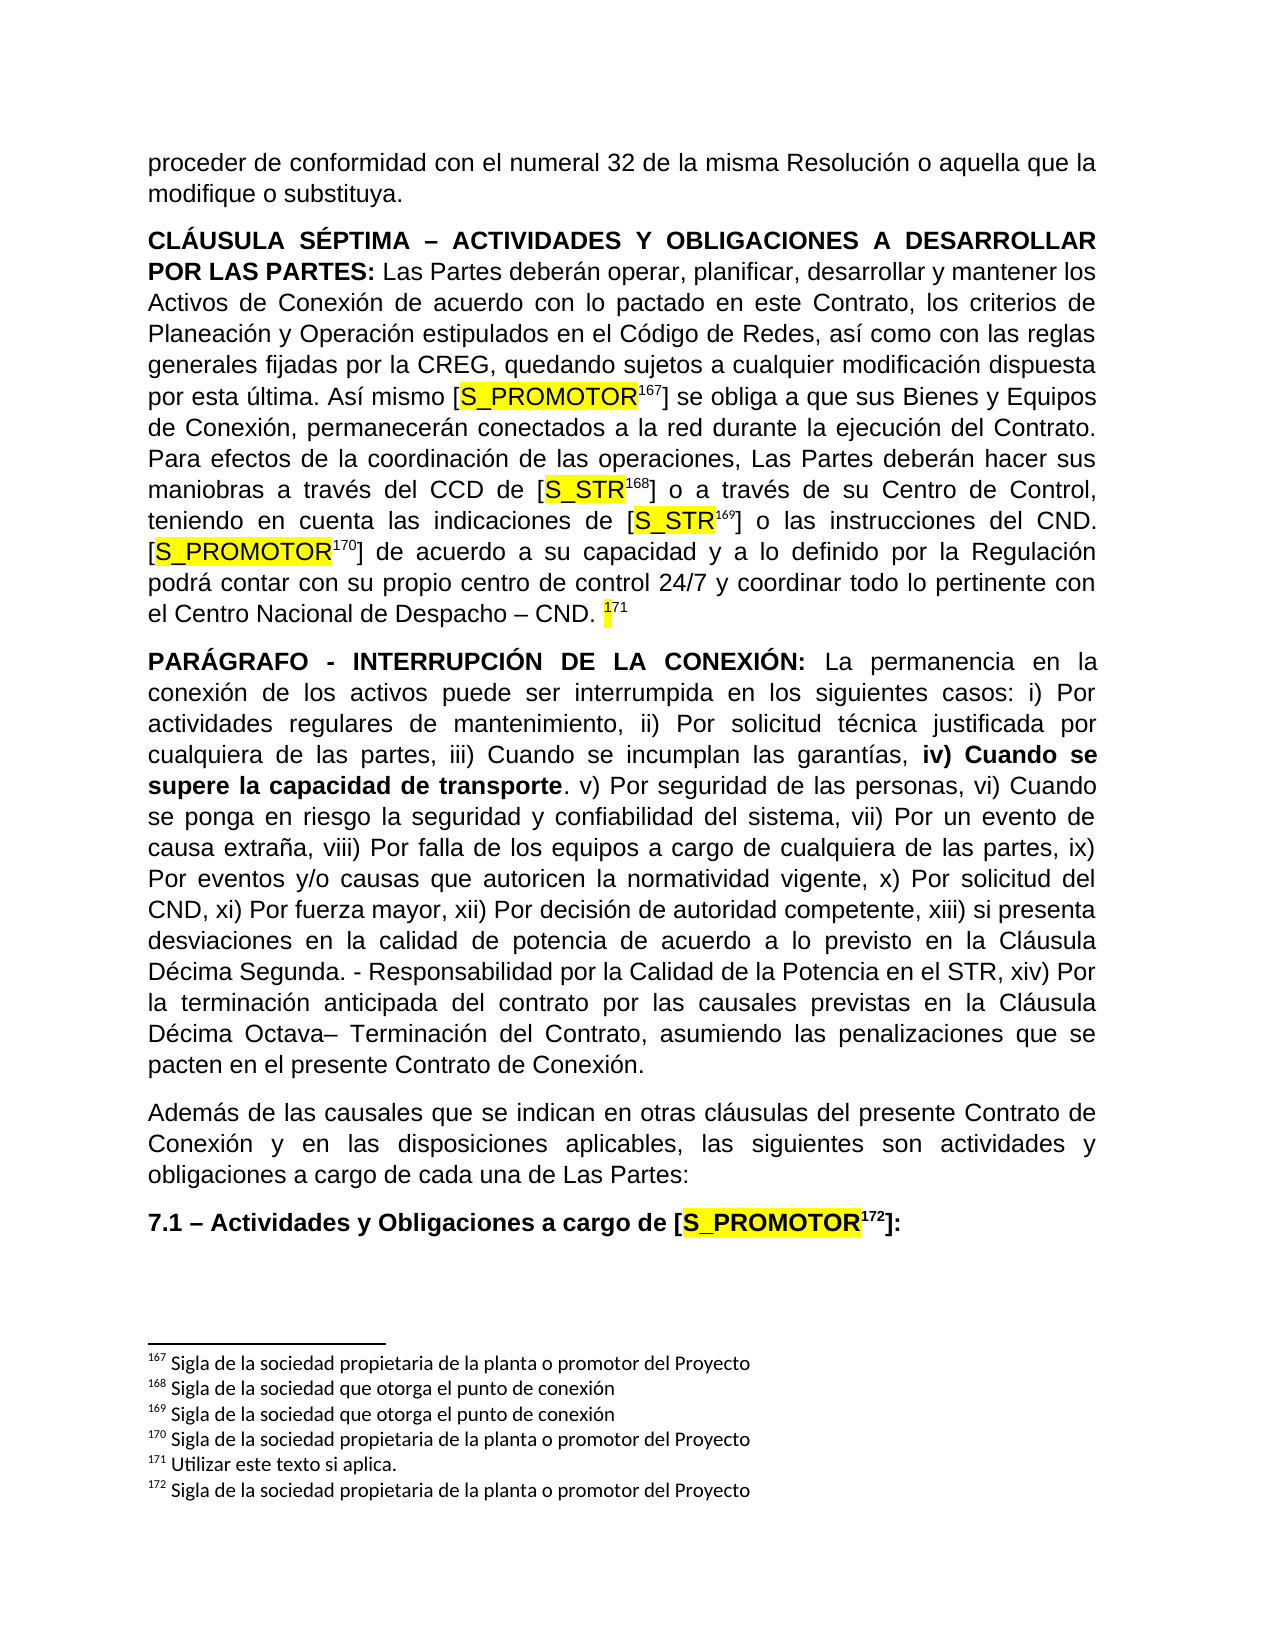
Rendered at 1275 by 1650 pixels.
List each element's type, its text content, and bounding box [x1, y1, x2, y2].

text PARÁGRAFO - INTERRUPCIÓN DE LA CONEXIÓN: La permanencia en la conexión de los activos puede ser interrumpida en los siguientes casos: i) Por actividades regulares de mantenimiento, ii) Por solicitud técnica justificada por cualquiera de las partes, iii) Cuando se incumplan las garantías, iv) Cuando se supere la capacidad de transporte. v) Por seguridad de las personas, vi) Cuando se ponga en riesgo la seguridad y confiabilidad del sistema, vii) Por un evento de causa extraña, viii) Por falla de los equipos a cargo de cualquiera de las partes, ix) Por eventos y/o causas que autoricen la normatividad vigente, x) Por solicitud del CND, xi) Por fuerza mayor, xii) Por decisión de autoridad competente, xiii) si presenta desviaciones en la calidad de potencia de acuerdo a lo previsto en la Cláusula Décima Segunda. - Responsabilidad por la Calidad de la Potencia en el STR, xiv) Por la terminación anticipada del contrato por las causales previstas en la Cláusula Décima Octava– Terminación del Contrato, asumiendo las penalizaciones que se pacten en el presente Contrato de Conexión. [148, 647, 1098, 1079]
text 7.1 – Actividades y Obligaciones a cargo de [S_PROMOTOR]: [148, 1208, 683, 1237]
text CLÁUSULA SÉPTIMA – ACTIVIDADES Y OBLIGACIONES A DESARROLLAR POR LAS PARTES: Las Partes deberán operar, planificar, desarrollar y mantener los Activos de Conexión de acuerdo con lo pactado en este Contrato, los criterios de Planeación y Operación estipulados en el Código de Redes, así como con las reglas generales fijadas por la CREG, quedando sujetos a cualquier modificación dispuesta por esta última. Así mismo [S_PROMOTOR] se obliga a que sus Bienes y Equipos de Conexión, permanecerán conectados a la red durante la ejecución del Contrato. Para efectos de la coordinación de las operaciones, Las Partes deberán hacer sus maniobras a través del CCD de [S_STR] o a través de su Centro de Control, teniendo en cuenta las indicaciones de [S_STR] o las instrucciones del CND. [S_PROMOTOR] de acuerdo a su capacidad y a lo definido por la Regulación podrá contar con su propio centro de control 24/7 y coordinar todo lo pertinente con el Centro Nacional de Despacho – CND. [148, 226, 1098, 628]
text 7.1 – Actividades y Obligaciones a cargo de [S_PROMOTOR]: [861, 1208, 1098, 1237]
text Además de las causales que se indican en otras cláusulas del presente Contrato de Conexión y en las disposiciones aplicables, las siguientes son actividades y obligaciones a cargo de cada una de Las Partes: [148, 1098, 1098, 1189]
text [148, 148, 1098, 207]
